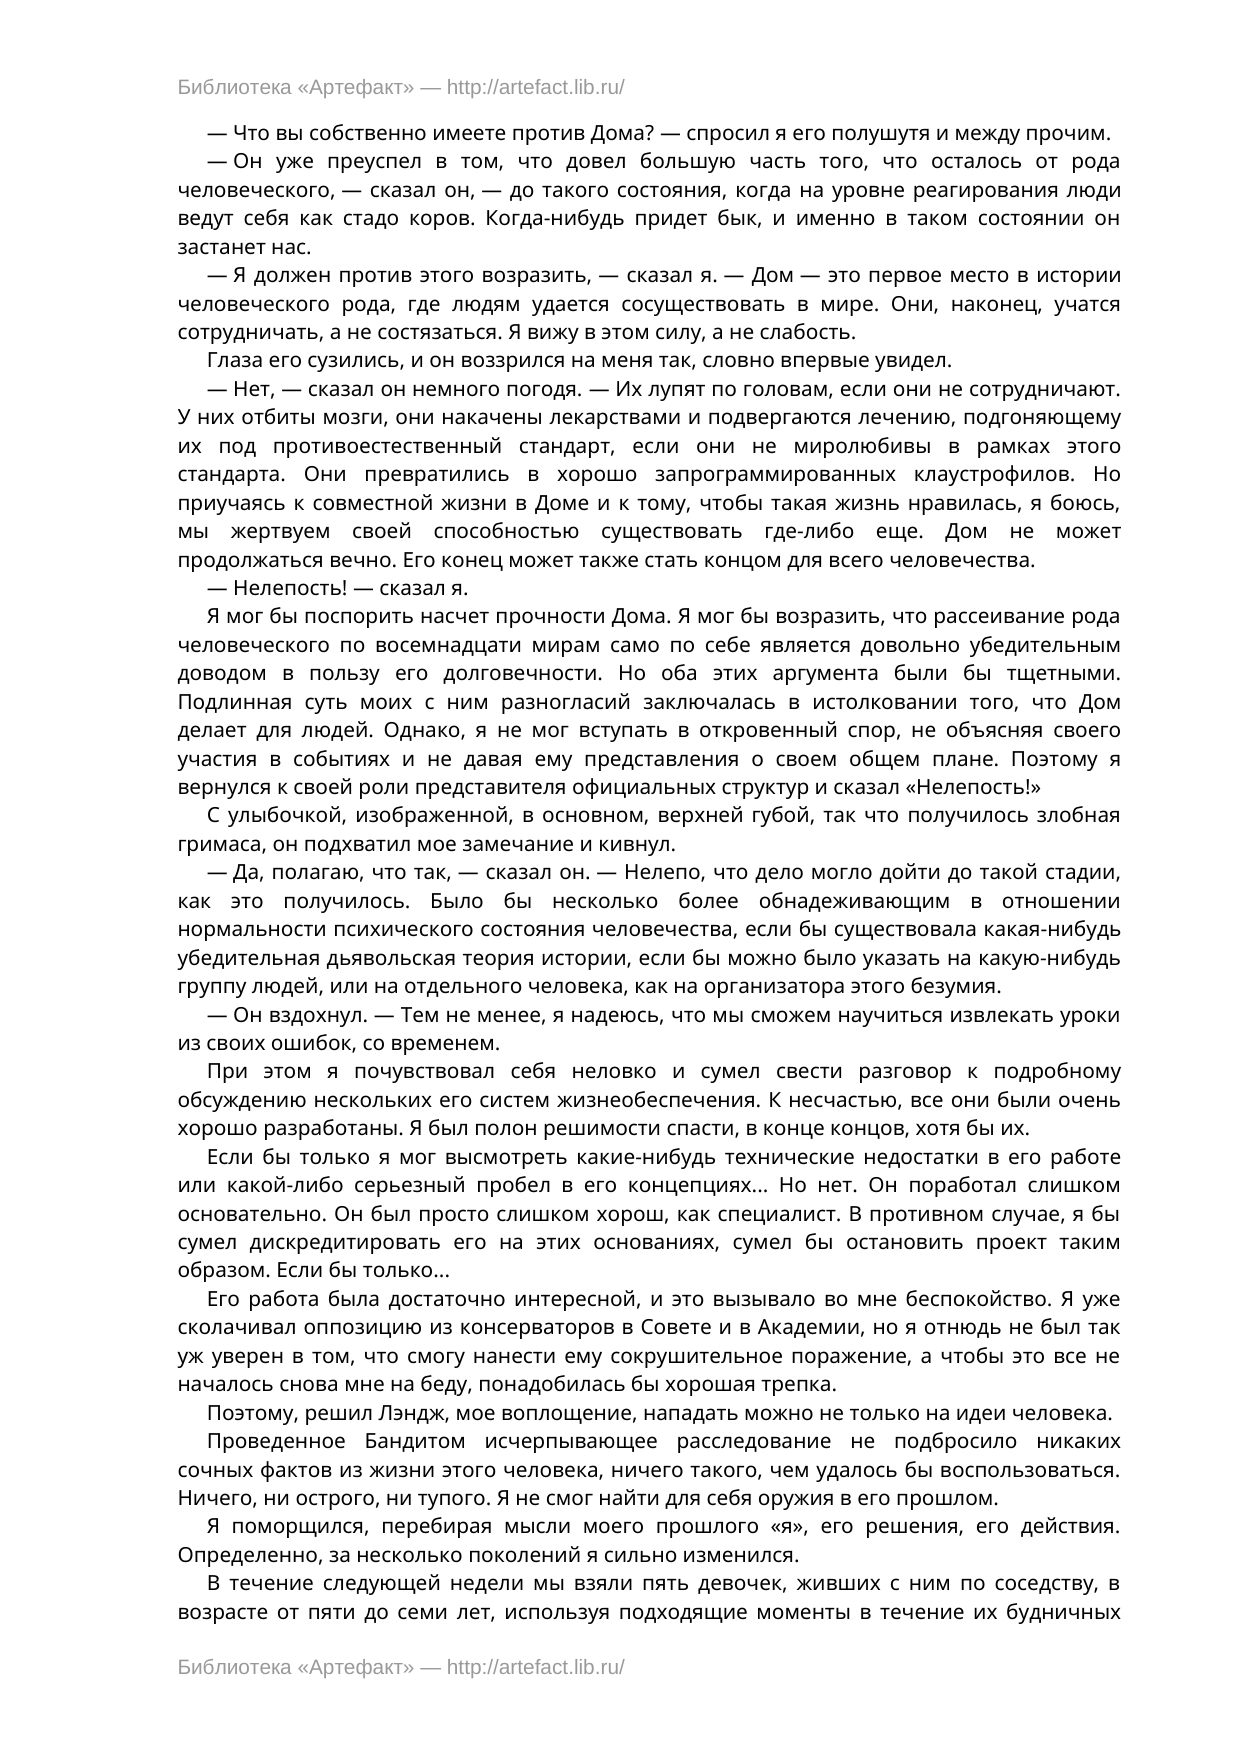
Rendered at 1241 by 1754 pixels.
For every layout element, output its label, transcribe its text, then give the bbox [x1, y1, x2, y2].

text Проведенное Бандитом исчерпывающее расследование не подбросило никаких сочных фактов из жизни этого человека, ничего такого, чем удалось бы воспользоваться. Ничего, ни острого, ни тупого. Я не смог найти для себя оружия в его прошлом. [177, 1426, 1122, 1512]
text — Что вы собственно имеете против Дома? — спросил я его полушутя и между прочим. [177, 118, 1122, 147]
text — Нет, — сказал он немного погодя. — Их лупят по головам, если они не сотрудничают. У них отбиты мозги, они накачены лекарствами и подвергаются лечению, подгоняющему их под противоестественный стандарт, если они не миролюбивы в рамках этого стандарта. Они превратились в хорошо запрограммированных клаустрофилов. Но приучаясь к совместной жизни в Доме и к тому, чтобы такая жизнь нравилась, я боюсь, мы жертвуем своей способностью существовать где-либо еще. Дом не может продолжаться вечно. Его конец может также стать концом для всего человечества. [177, 374, 1122, 573]
text Его работа была достаточно интересной, и это вызывало во мне беспокойство. Я уже сколачивал оппозицию из консерваторов в Совете и в Академии, но я отнюдь не был так уж уверен в том, что смогу нанести ему сокрушительное поражение, а чтобы это все не началось снова мне на беду, понадобилась бы хорошая трепка. [177, 1284, 1122, 1398]
text Я мог бы поспорить насчет прочности Дома. Я мог бы возразить, что рассеивание рода человеческого по восемнадцати мирам само по себе является довольно убедительным доводом в пользу его долговечности. Но оба этих аргумента были бы тщетными. Подлинная суть моих с ним разногласий заключалась в истолковании того, что Дом делает для людей. Однако, я не мог вступать в откровенный спор, не объясняя своего участия в событиях и не давая ему представления о своем общем плане. Поэтому я вернулся к своей роли представителя официальных структур и сказал «Нелепость!» [177, 602, 1122, 801]
text — Нелепость! — сказал я. [177, 573, 1122, 602]
text Я поморщился, перебирая мысли моего прошлого «я», его решения, его действия. Определенно, за несколько поколений я сильно изменился. [177, 1512, 1122, 1568]
text Поэтому, решил Лэндж, мое воплощение, нападать можно не только на идеи человека. [177, 1398, 1122, 1426]
text Глаза его сузились, и он воззрился на меня так, словно впервые увидел. [177, 346, 1122, 374]
text — Да, полагаю, что так, — сказал он. — Нелепо, что дело могло дойти до такой стадии, как это получилось. Было бы несколько более обнадеживающим в отношении нормальности психического состояния человечества, если бы существовала какая-нибудь убедительная дьявольская теория истории, если бы можно было указать на какую-нибудь группу людей, или на отдельного человека, как на организатора этого безумия. [177, 857, 1122, 1000]
text С улыбочкой, изображенной, в основном, верхней губой, так что получилось злобная гримаса, он подхватил мое замечание и кивнул. [177, 801, 1122, 857]
text — Он уже преуспел в том, что довел большую часть того, что осталось от рода человеческого, — сказал он, — до такого состояния, когда на уровне реагирования люди ведут себя как стадо коров. Когда-нибудь придет бык, и именно в таком состоянии он застанет нас. [177, 147, 1122, 260]
text — Я должен против этого возразить, — сказал я. — Дом — это первое место в истории человеческого рода, где людям удается сосуществовать в мире. Они, наконец, учатся сотрудничать, а не состязаться. Я вижу в этом силу, а не слабость. [177, 260, 1122, 346]
text При этом я почувствовал себя неловко и сумел свести разговор к подробному обсуждению нескольких его систем жизнеобеспечения. К несчастью, все они были очень хорошо разработаны. Я был полон решимости спасти, в конце концов, хотя бы их. [177, 1057, 1122, 1142]
text — Он вздохнул. — Тем не менее, я надеюсь, что мы сможем научиться извлекать уроки из своих ошибок, со временем. [177, 1000, 1122, 1057]
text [177, 1568, 1122, 1625]
text Если бы только я мог высмотреть какие-нибудь технические недостатки в его работе или какой-либо серьезный пробел в его концепциях... Но нет. Он поработал слишком основательно. Он был просто слишком хорош, как специалист. В противном случае, я бы сумел дискредитировать его на этих основаниях, сумел бы остановить проект таким образом. Если бы только... [177, 1142, 1122, 1284]
